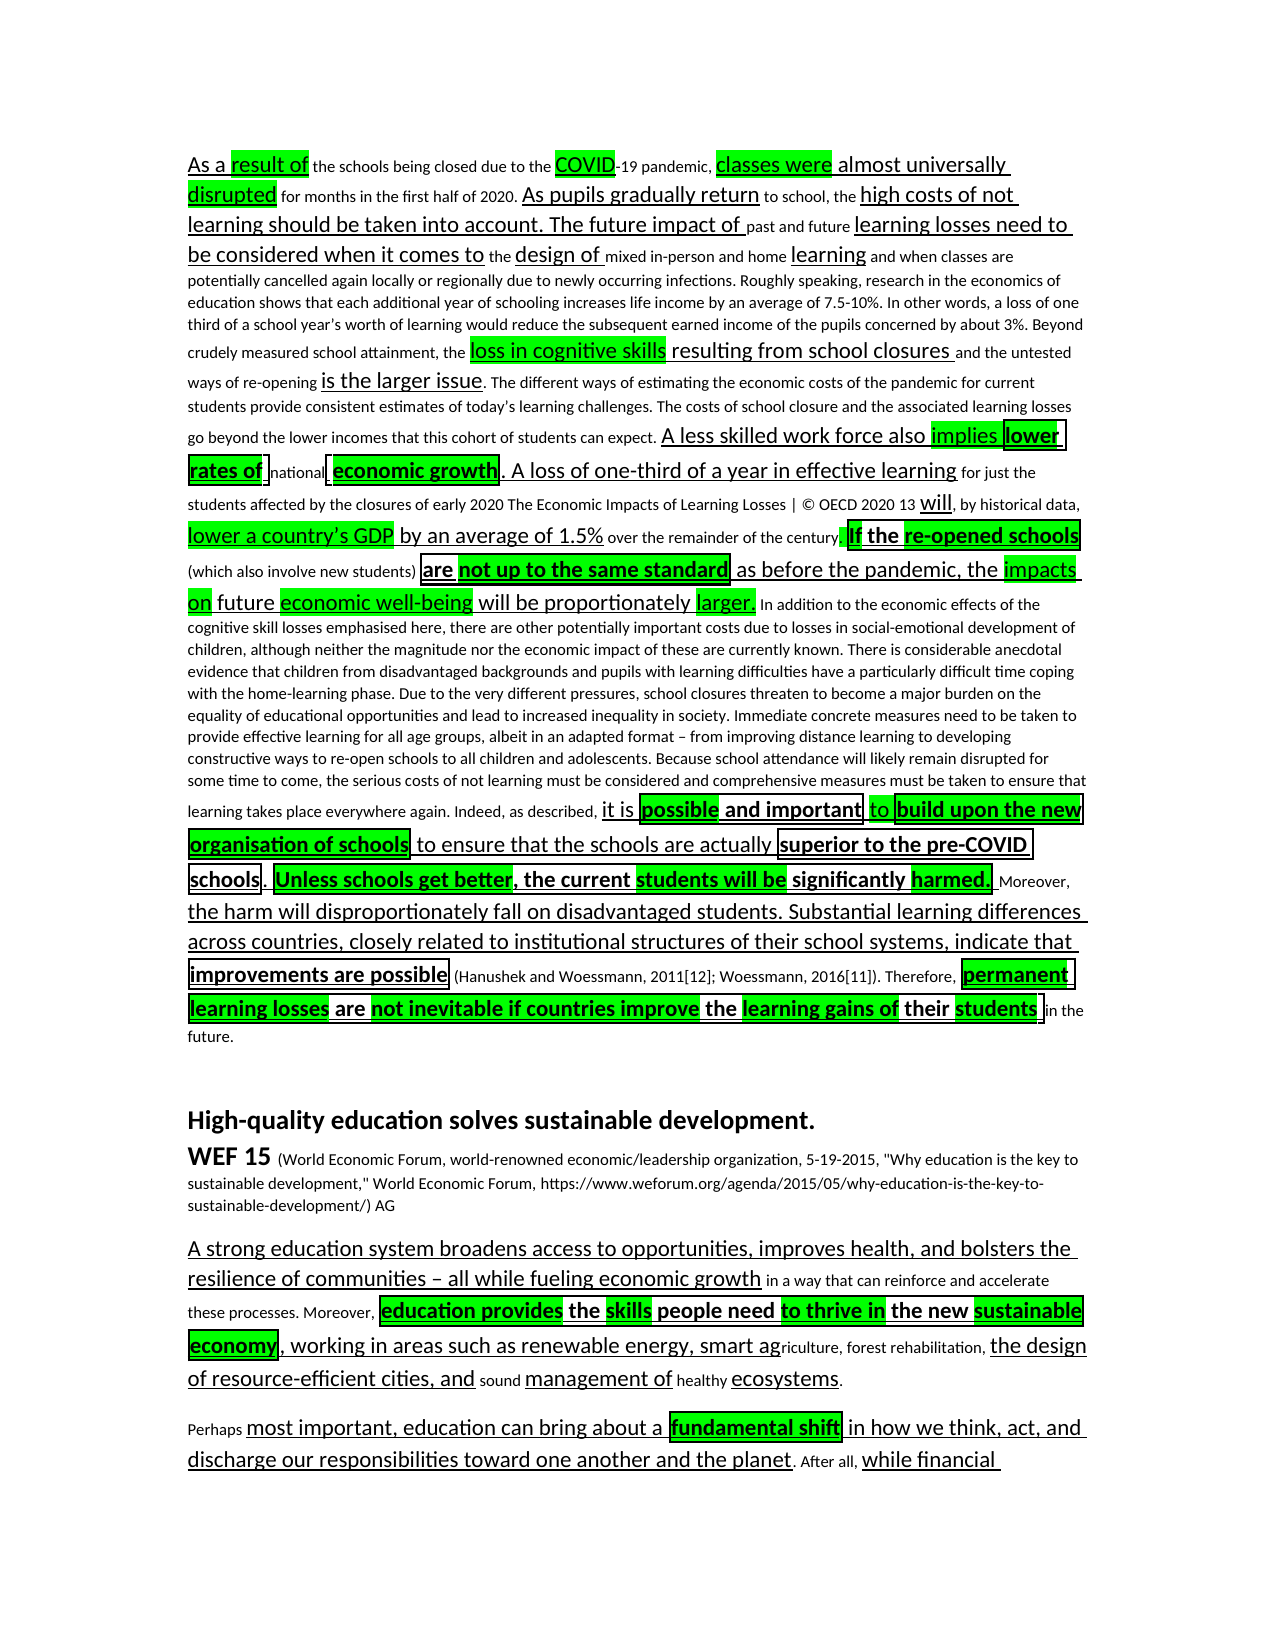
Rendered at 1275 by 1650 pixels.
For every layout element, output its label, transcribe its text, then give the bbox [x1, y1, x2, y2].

subtitle High-quality education solves sustainable development. [187, 1103, 1087, 1136]
text As a result of the schools being closed due to the COVID-19 pandemic, classes were almost universally disrupted for months in the first half of 2020. As pupils gradually return to school, the high costs of not learning should be taken into account. The future impact of past and future learning losses need to be considered when it comes to the design of mixed in-person and home learning and when classes are potentially cancelled again locally or regionally due to newly occurring infections. Roughly speaking, research in the economics of education shows that each additional year of schooling increases life income by an average of 7.5-10%. In other words, a loss of one third of a school year’s worth of learning would reduce the subsequent earned income of the pupils concerned by about 3%. Beyond crudely measured school attainment, the loss in cognitive skills resulting from school closures and the untested ways of re-opening is the larger issue. The different ways of estimating the economic costs of the pandemic for current students provide consistent estimates of today’s learning challenges. The costs of school closure and the associated learning losses go beyond the lower incomes that this cohort of students can expect. A less skilled work force also implies lower rates of national economic growth. A loss of one-third of a year in effective learning for just the students affected by the closures of early 2020 The Economic Impacts of Learning Losses | © OECD 2020 13 will, by historical data, lower a country’s GDP by an average of 1.5% over the remainder of the century. If the re-opened schools (which also involve new students) are not up to the same standard as before the pandemic, the impacts on future economic well-being will be proportionately larger. In addition to the economic effects of the cognitive skill losses emphasised here, there are other potentially important costs due to losses in social-emotional development of children, although neither the magnitude nor the economic impact of these are currently known. There is considerable anecdotal evidence that children from disadvantaged backgrounds and pupils with learning difficulties have a particularly difficult time coping with the home-learning phase. Due to the very different pressures, school closures threaten to become a major burden on the equality of educational opportunities and lead to increased inequality in society. Immediate concrete measures need to be taken to provide effective learning for all age groups, albeit in an adapted format – from improving distance learning to developing constructive ways to re-open schools to all children and adolescents. Because school attendance will likely remain disrupted for some time to come, the serious costs of not learning must be considered and comprehensive measures must be taken to ensure that learning takes place everywhere again. Indeed, as described, it is possible and important to build upon the new organisation of schools to ensure that the schools are actually superior to the pre-COVID schools. Unless schools get better, the current students will be significantly harmed. Moreover, the harm will disproportionately fall on disadvantaged students. Substantial learning differences across countries, closely related to institutional structures of their school systems, indicate that improvements are possible (Hanushek and Woessmann, 2011[12]; Woessmann, 2016[11]). Therefore, permanent learning losses are not inevitable if countries improve the learning gains of their students in the future. [187, 150, 1087, 921]
text A strong education system broadens access to opportunities, improves health, and bolsters the resilience of communities – all while fueling economic growth in a way that can reinforce and accelerate these processes. Moreover, education provides the skills people need to thrive in the new sustainable economy, working in areas such as renewable energy, smart agriculture, forest rehabilitation, the design of resource-efficient cities, and sound management of healthy ecosystems. [187, 1234, 1087, 1392]
text WEF 15 (World Economic Forum, world-renowned economic/leadership organization, 5-19-2015, "Why education is the key to sustainable development," World Economic Forum, https://www.weforum.org/agenda/2015/05/why-education-is-the-key-to-sustainable-development/) AG [187, 1139, 1087, 1216]
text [187, 1411, 1087, 1473]
